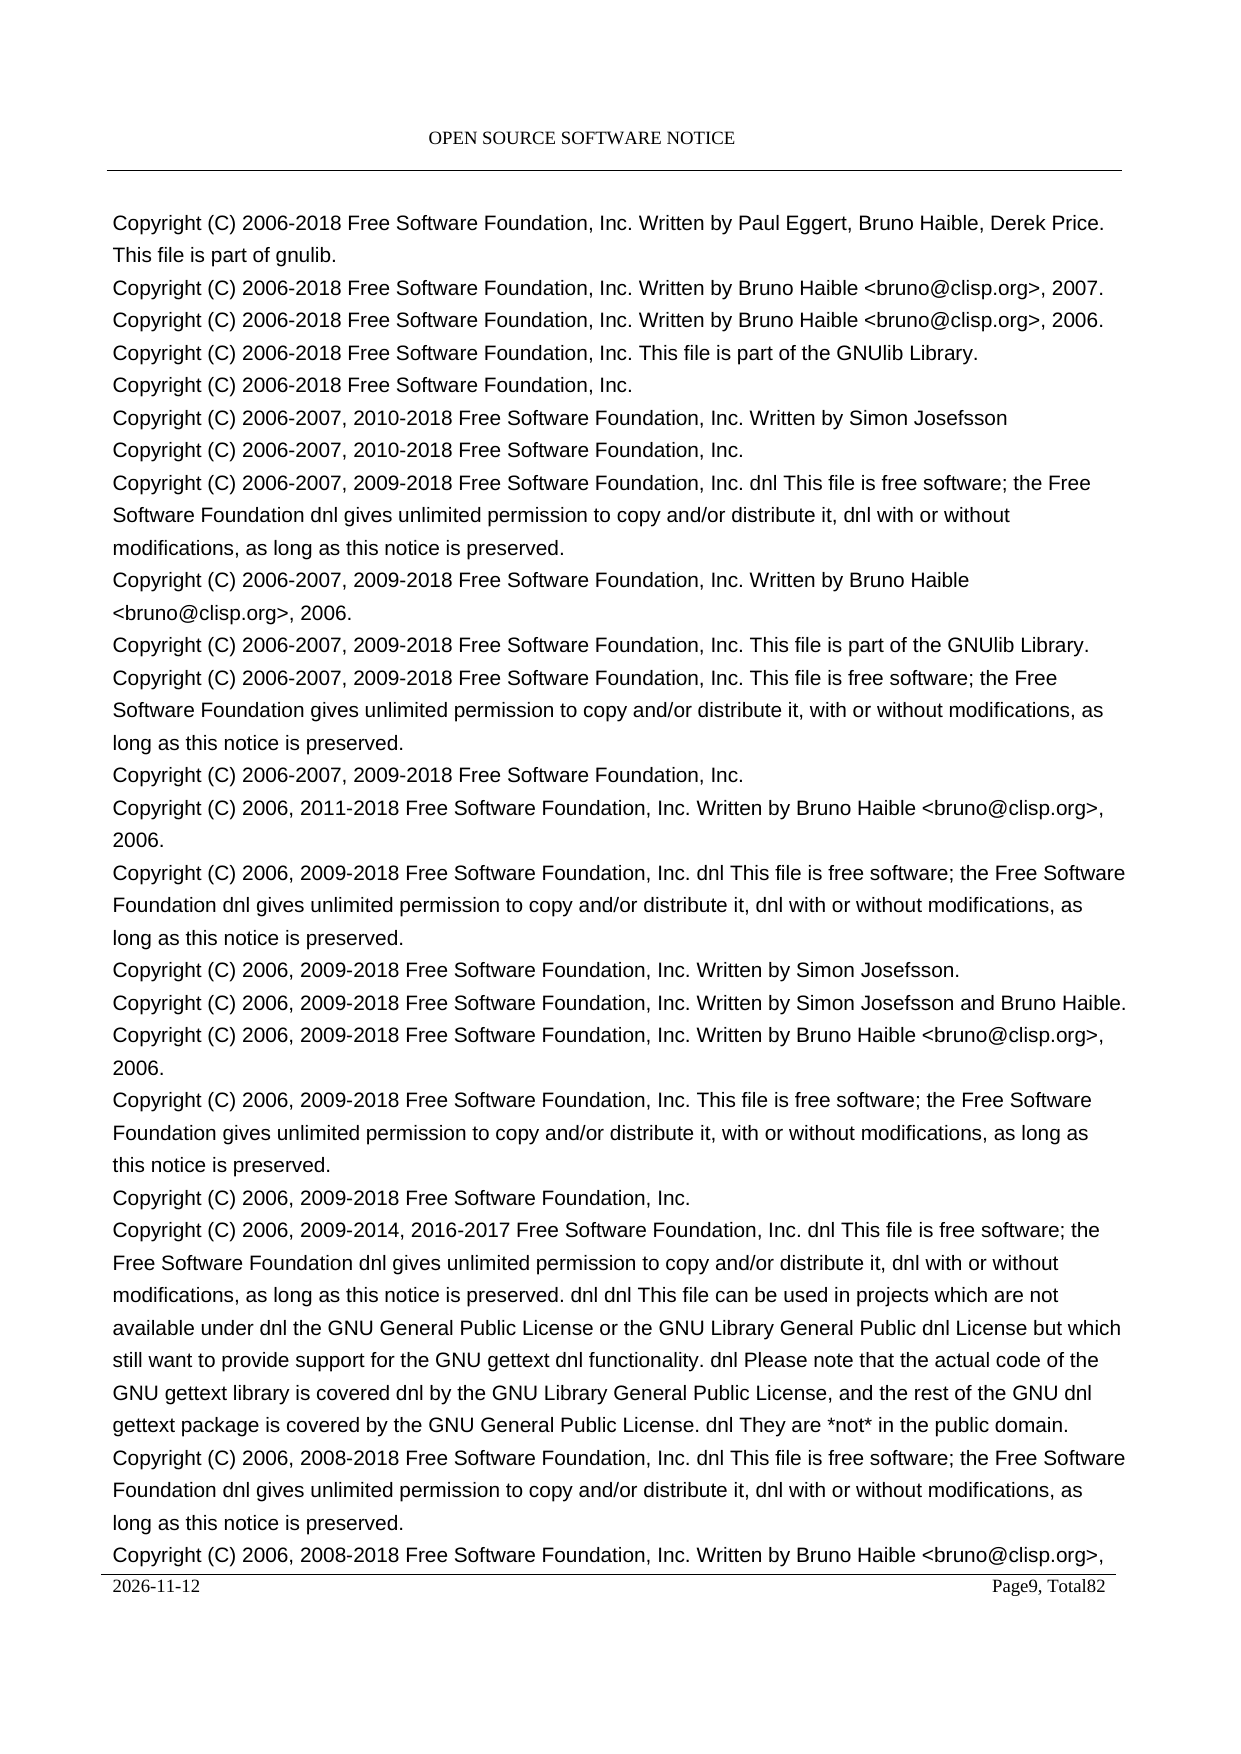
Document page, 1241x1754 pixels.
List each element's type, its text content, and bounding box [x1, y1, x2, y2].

text Copyright (C) 2006-2007, 2009-2018 Free Software Foundation, Inc. This file is part of the GNUlib Library. [112, 629, 1128, 661]
text Copyright (C) 2006-2018 Free Software Foundation, Inc. Written by Paul Eggert, Bruno Haible, Derek Price. This file is part of gnulib. [112, 206, 1128, 271]
text Copyright (C) 2006, 2009-2018 Free Software Foundation, Inc. dnl This file is free software; the Free Software Foundation dnl gives unlimited permission to copy and/or distribute it, dnl with or without modifications, as long as this notice is preserved. [112, 856, 1128, 954]
text Copyright (C) 2006, 2009-2018 Free Software Foundation, Inc. [112, 1181, 1128, 1214]
text Copyright (C) 2006, 2009-2018 Free Software Foundation, Inc. Written by Simon Josefsson and Bruno Haible. [112, 986, 1128, 1019]
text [112, 1539, 1128, 1571]
text Copyright (C) 2006, 2011-2018 Free Software Foundation, Inc. Written by Bruno Haible <bruno@clisp.org>, 2006. [112, 791, 1128, 856]
text Copyright (C) 2006-2018 Free Software Foundation, Inc. Written by Bruno Haible <bruno@clisp.org>, 2007. [112, 271, 1128, 304]
text Copyright (C) 2006-2007, 2009-2018 Free Software Foundation, Inc. dnl This file is free software; the Free Software Foundation dnl gives unlimited permission to copy and/or distribute it, dnl with or without modifications, as long as this notice is preserved. [112, 466, 1128, 564]
text Copyright (C) 2006-2018 Free Software Foundation, Inc. [112, 369, 1128, 401]
text Copyright (C) 2006-2007, 2010-2018 Free Software Foundation, Inc. Written by Simon Josefsson [112, 401, 1128, 434]
text Copyright (C) 2006, 2008-2018 Free Software Foundation, Inc. dnl This file is free software; the Free Software Foundation dnl gives unlimited permission to copy and/or distribute it, dnl with or without modifications, as long as this notice is preserved. [112, 1441, 1128, 1539]
text Copyright (C) 2006, 2009-2018 Free Software Foundation, Inc. Written by Simon Josefsson. [112, 954, 1128, 986]
text Copyright (C) 2006, 2009-2014, 2016-2017 Free Software Foundation, Inc. dnl This file is free software; the Free Software Foundation dnl gives unlimited permission to copy and/or distribute it, dnl with or without modifications, as long as this notice is preserved. dnl dnl This file can be used in projects which are not available under dnl the GNU General Public License or the GNU Library General Public dnl License but which still want to provide support for the GNU gettext dnl functionality. dnl Please note that the actual code of the GNU gettext library is covered dnl by the GNU Library General Public License, and the rest of the GNU dnl gettext package is covered by the GNU General Public License. dnl They are *not* in the public domain. [112, 1214, 1128, 1441]
text Copyright (C) 2006-2007, 2009-2018 Free Software Foundation, Inc. Written by Bruno Haible <bruno@clisp.org>, 2006. [112, 564, 1128, 629]
text Copyright (C) 2006, 2009-2018 Free Software Foundation, Inc. Written by Bruno Haible <bruno@clisp.org>, 2006. [112, 1019, 1128, 1084]
text Copyright (C) 2006-2007, 2009-2018 Free Software Foundation, Inc. This file is free software; the Free Software Foundation gives unlimited permission to copy and/or distribute it, with or without modifications, as long as this notice is preserved. [112, 661, 1128, 759]
text Copyright (C) 2006-2018 Free Software Foundation, Inc. Written by Bruno Haible <bruno@clisp.org>, 2006. [112, 304, 1128, 336]
text Copyright (C) 2006-2007, 2009-2018 Free Software Foundation, Inc. [112, 759, 1128, 791]
text Copyright (C) 2006, 2009-2018 Free Software Foundation, Inc. This file is free software; the Free Software Foundation gives unlimited permission to copy and/or distribute it, with or without modifications, as long as this notice is preserved. [112, 1084, 1128, 1181]
text Copyright (C) 2006-2018 Free Software Foundation, Inc. This file is part of the GNUlib Library. [112, 336, 1128, 369]
text Copyright (C) 2006-2007, 2010-2018 Free Software Foundation, Inc. [112, 434, 1128, 466]
